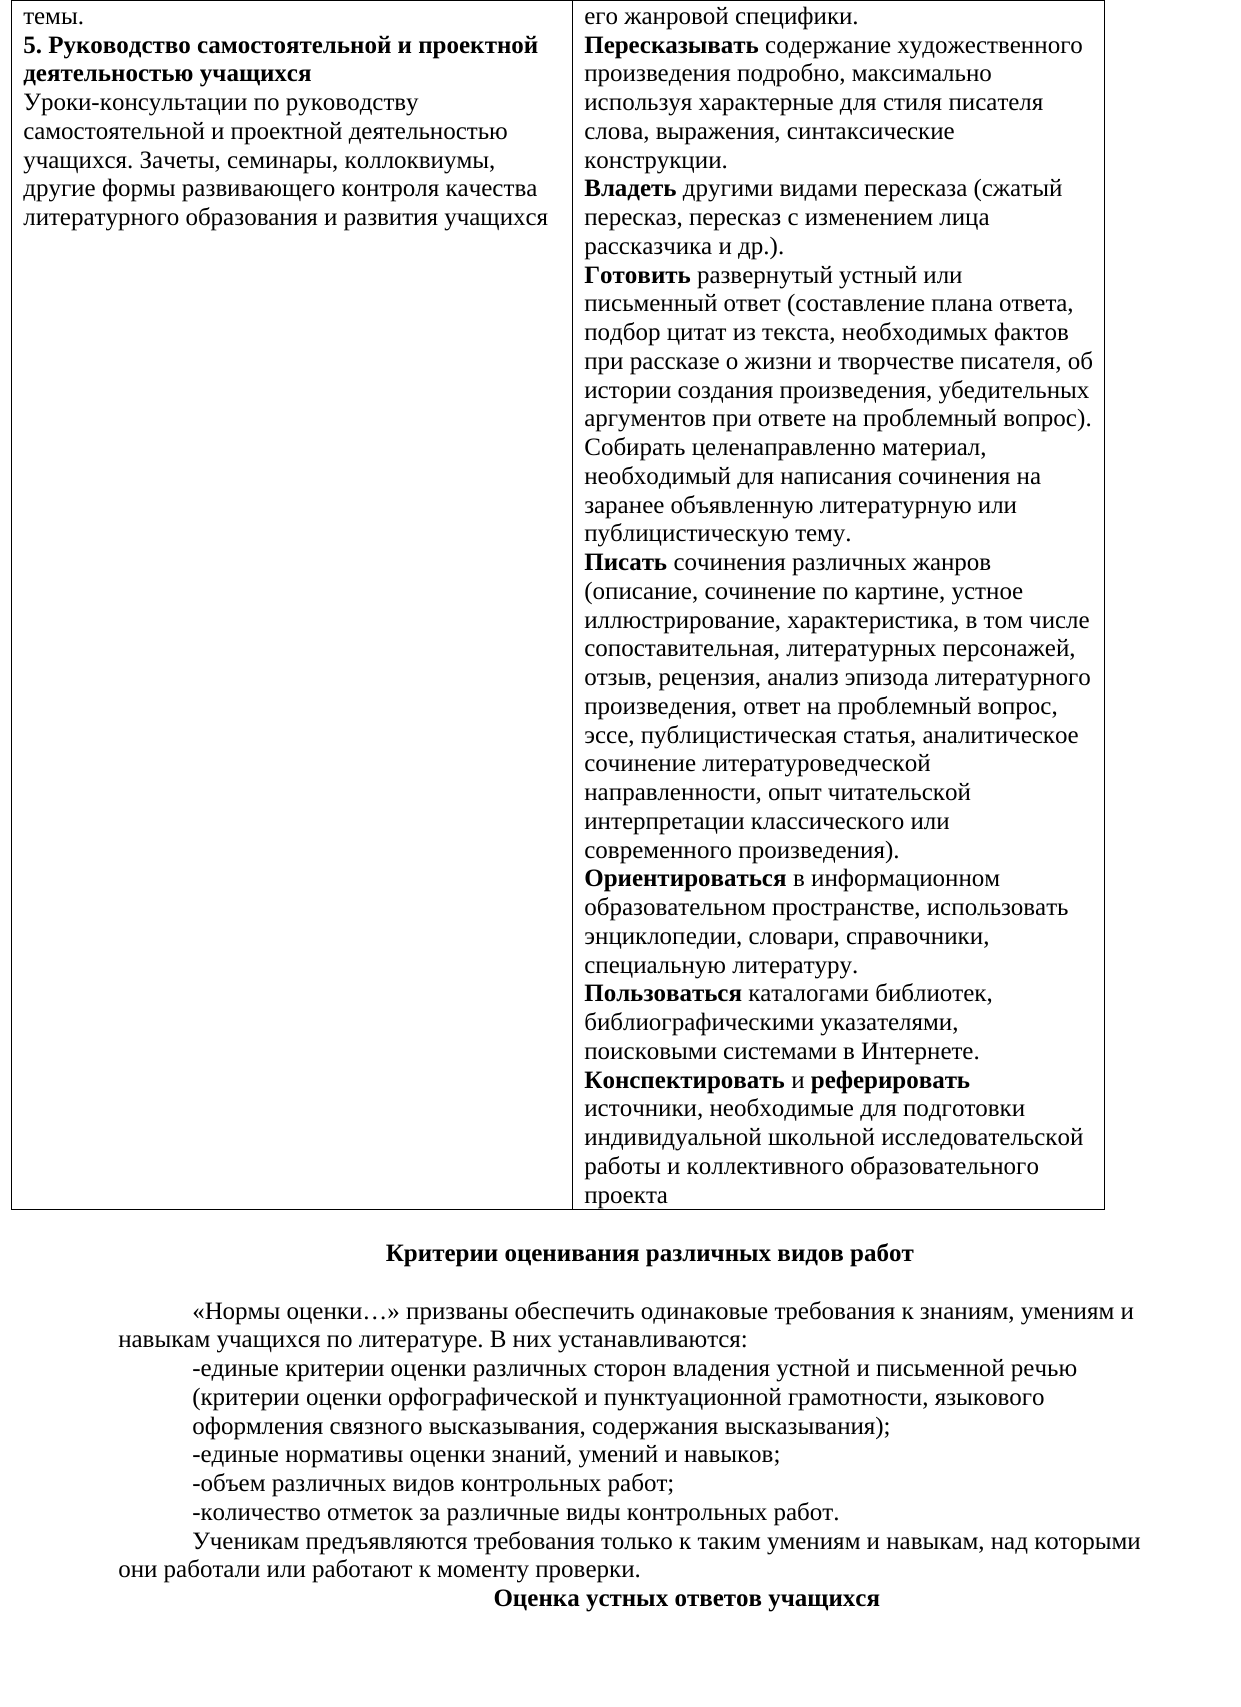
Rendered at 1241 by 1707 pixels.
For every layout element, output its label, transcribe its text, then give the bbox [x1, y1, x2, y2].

text -объем различных видов контрольных работ; [118, 1468, 1181, 1497]
text «Нормы оценки…» призваны обеспечить одинаковые требования к знаниям, умениям и навыкам учащихся по литературе. В них устанавливаются: [118, 1296, 1181, 1353]
text Оценка устных ответов учащихся [118, 1583, 1181, 1612]
text Ученикам предъявляются требования только к таким умениям и навыкам, над которыми они работали или работают к моменту проверки. [118, 1526, 1181, 1583]
text Критерии оценивания различных видов работ [118, 1238, 1181, 1267]
text -единые нормативы оценки знаний, умений и навыков; [118, 1439, 1181, 1468]
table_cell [12, 1, 572, 1208]
text -количество отметок за различные виды контрольных работ. [118, 1497, 1181, 1526]
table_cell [573, 1, 1104, 1208]
text -единые критерии оценки различных сторон владения устной и письменной речью (критерии оценки орфографической и пунктуационной грамотности, языкового оформления связного высказывания, содержания высказывания); [192, 1353, 1181, 1439]
